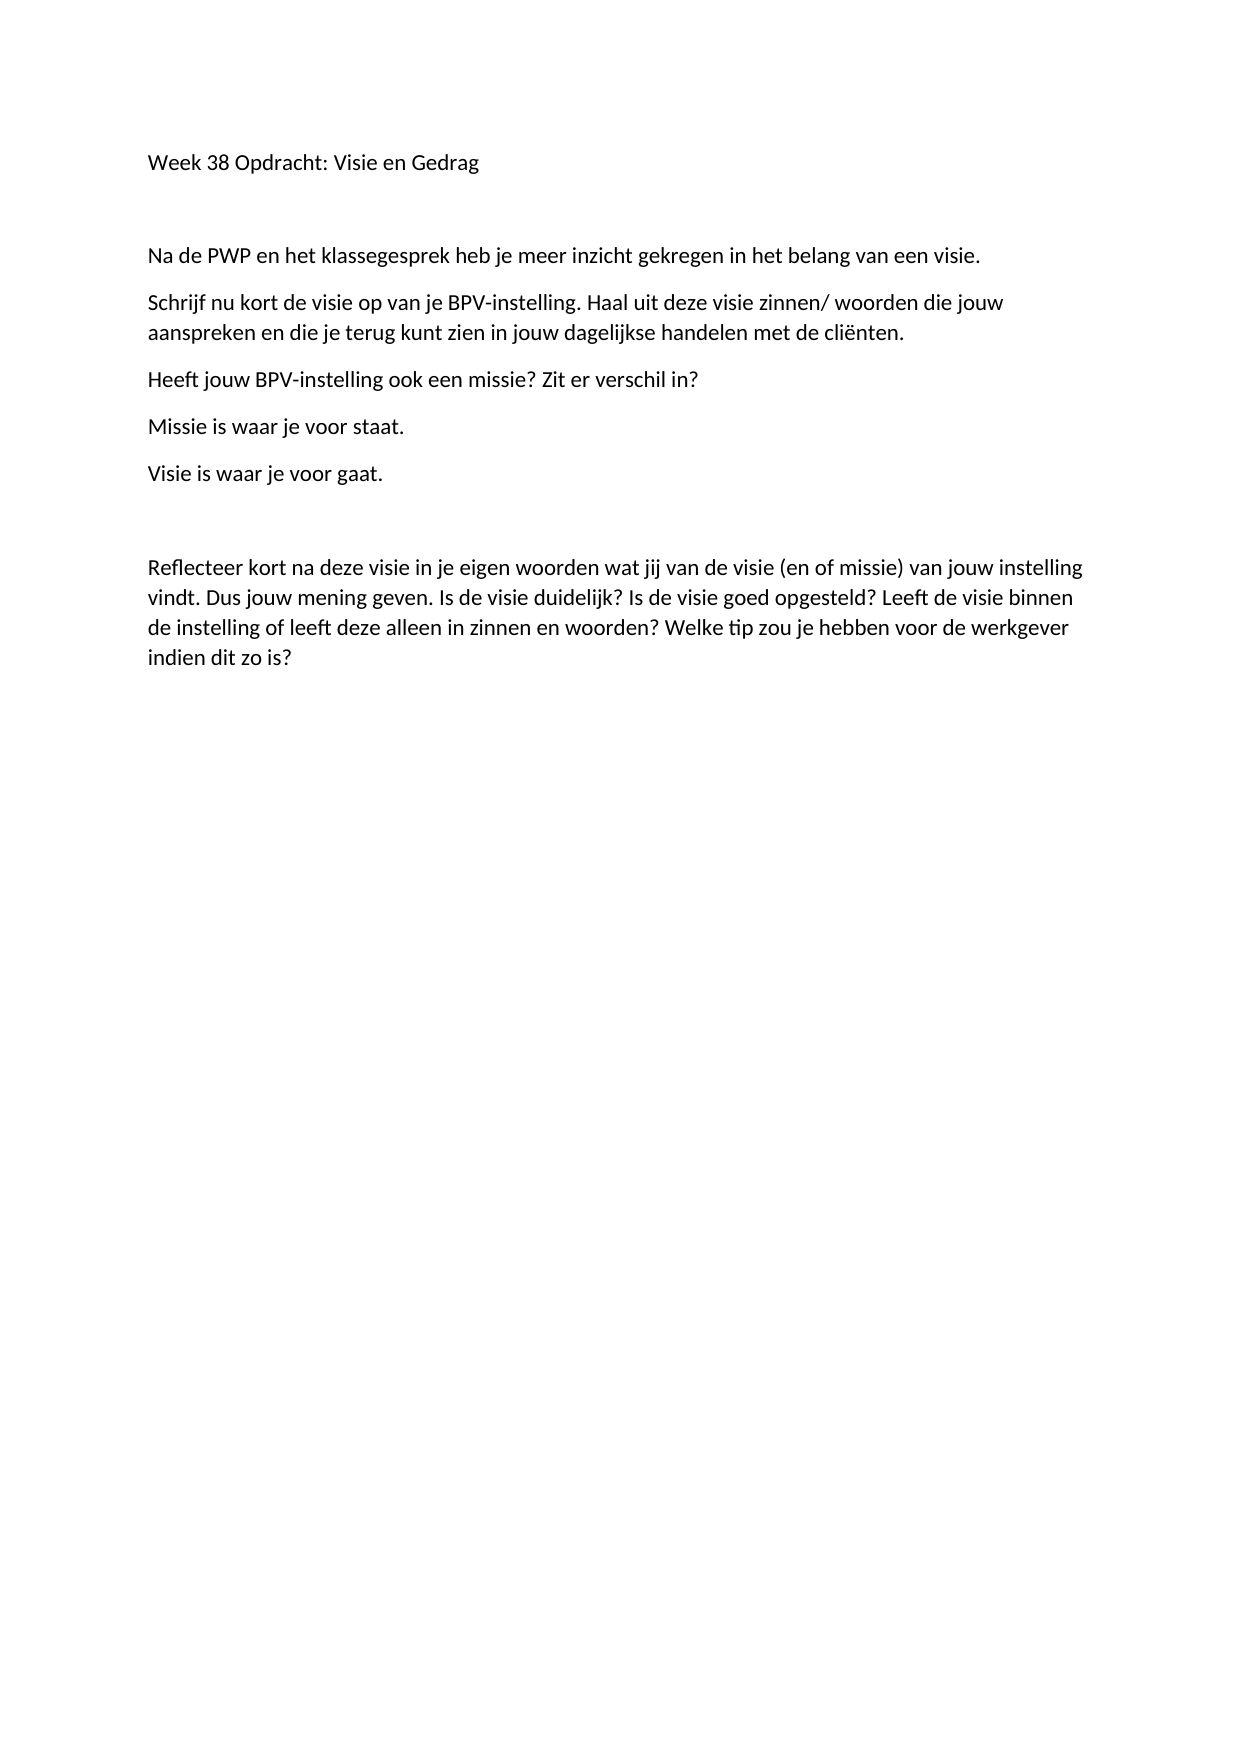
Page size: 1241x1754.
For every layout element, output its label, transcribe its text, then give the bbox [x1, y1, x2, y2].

text Heeft jouw BPV-instelling ook een missie? Zit er verschil in? [148, 365, 1093, 393]
text Reflecteer kort na deze visie in je eigen woorden wat jij van de visie (en of missie) van jouw instelling vindt. Dus jouw mening geven. Is de visie duidelijk? Is de visie goed opgesteld? Leeft de visie binnen de instelling of leeft deze alleen in zinnen en woorden? Welke tip zou je hebben voor de werkgever indien dit zo is? [148, 553, 1093, 671]
text Na de PWP en het klassegesprek heb je meer inzicht gekregen in het belang van een visie. [148, 241, 1093, 269]
text Visie is waar je voor gaat. [148, 459, 1093, 487]
text Missie is waar je voor staat. [148, 412, 1093, 440]
text Schrijf nu kort de visie op van je BPV-instelling. Haal uit deze visie zinnen/ woorden die jouw aanspreken en die je terug kunt zien in jouw dagelijkse handelen met de cliënten. [148, 288, 1093, 346]
text Week 38 Opdracht: Visie en Gedrag [148, 148, 1093, 176]
